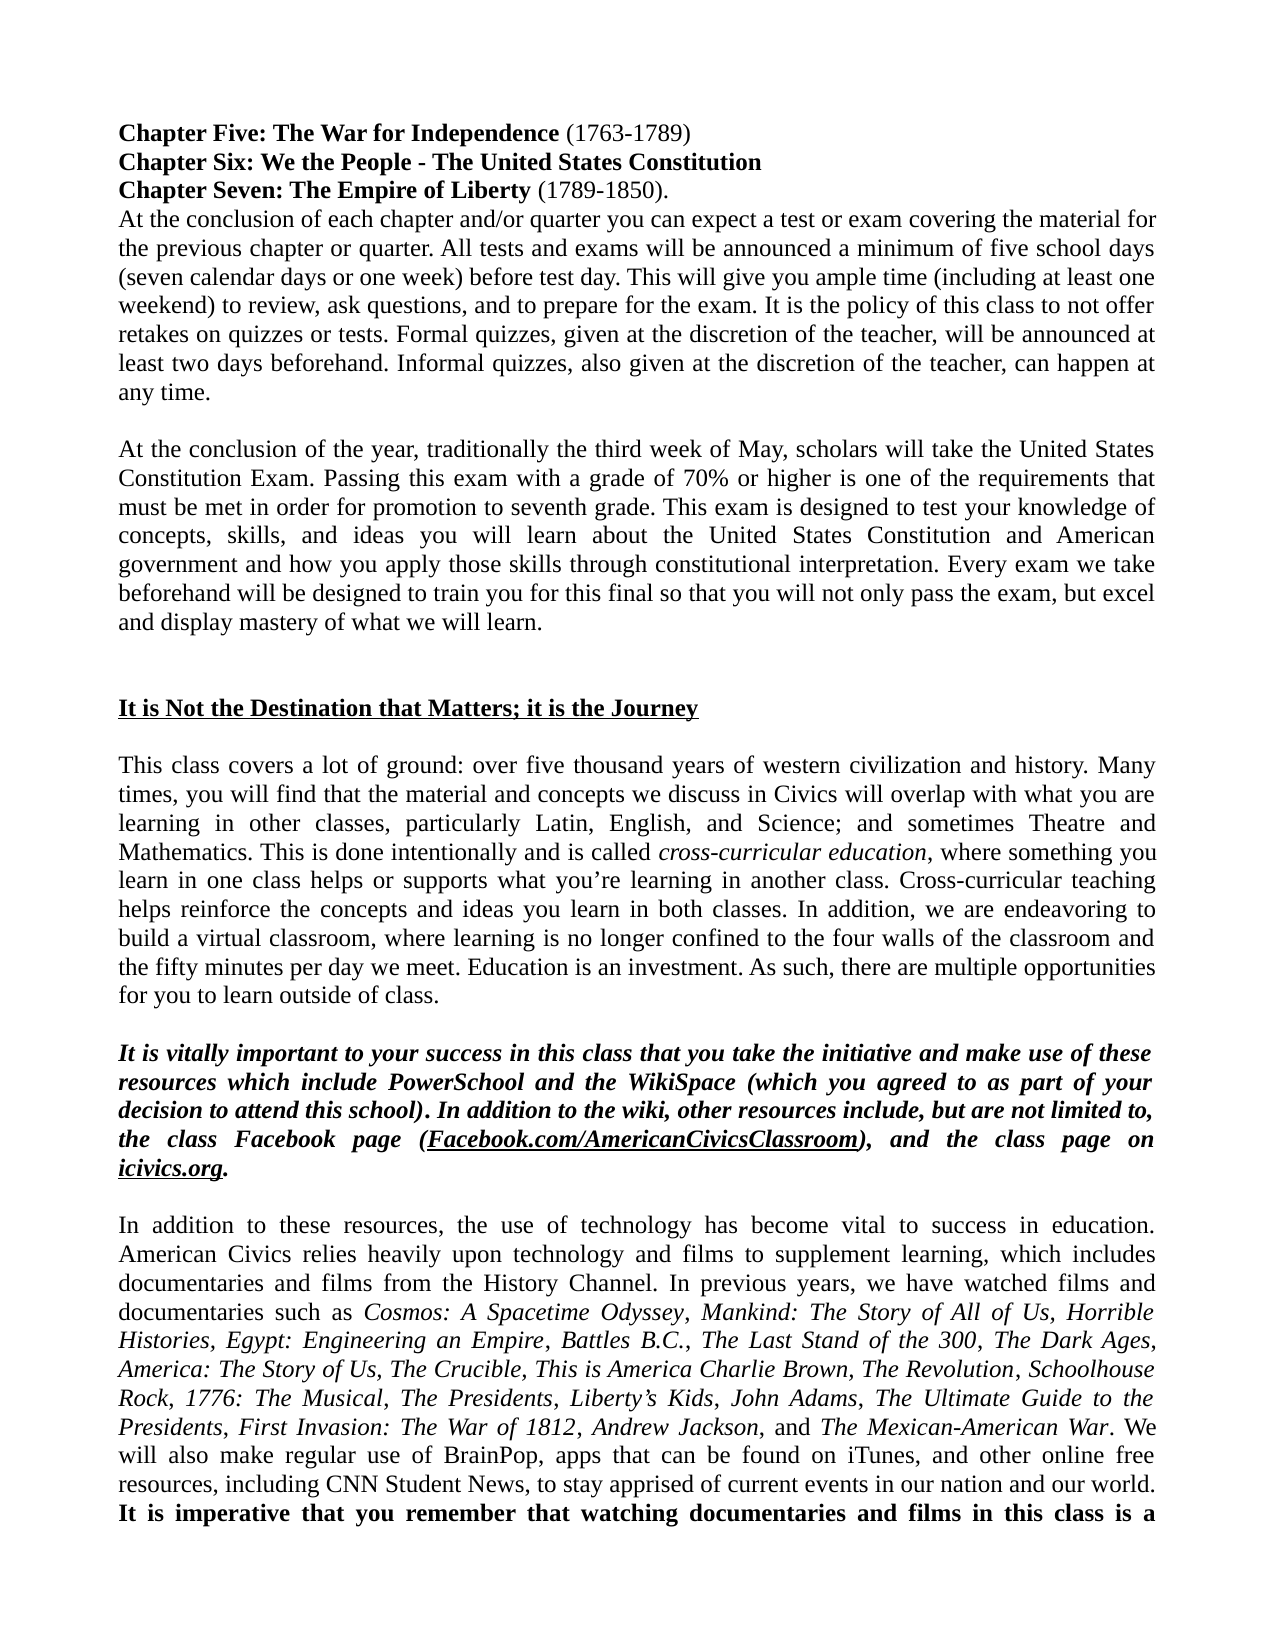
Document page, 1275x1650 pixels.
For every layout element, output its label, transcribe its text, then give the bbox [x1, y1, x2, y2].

text Chapter Five: The War for Independence (1763-1789) [118, 118, 1157, 147]
text It is Not the Destination that Matters; it is the Journey [118, 693, 1157, 722]
text This class covers a lot of ground: over five thousand years of western civilization and history. Many times, you will find that the material and concepts we discuss in Civics will overlap with what you are learning in other classes, particularly Latin, English, and Science; and sometimes Theatre and Mathematics. This is done intentionally and is called cross-curricular education, where something you learn in one class helps or supports what you’re learning in another class. Cross-curricular teaching helps reinforce the concepts and ideas you learn in both classes. In addition, we are endeavoring to build a virtual classroom, where learning is no longer confined to the four walls of the classroom and the fifty minutes per day we meet. Education is an investment. As such, there are multiple opportunities for you to learn outside of class. [118, 751, 1157, 1009]
text At the conclusion of each chapter and/or quarter you can expect a test or exam covering the material for the previous chapter or quarter. All tests and exams will be announced a minimum of five school days (seven calendar days or one week) before test day. This will give you ample time (including at least one weekend) to review, ask questions, and to prepare for the exam. It is the policy of this class to not offer retakes on quizzes or tests. Formal quizzes, given at the discretion of the teacher, will be announced at least two days beforehand. Informal quizzes, also given at the discretion of the teacher, can happen at any time. [118, 204, 1157, 406]
text Chapter Seven: The Empire of Liberty (1789-1850). [118, 176, 1157, 204]
text Chapter Six: We the People - The United States Constitution [118, 147, 1157, 176]
text At the conclusion of the year, traditionally the third week of May, scholars will take the United States Constitution Exam. Passing this exam with a grade of 70% or higher is one of the requirements that must be met in order for promotion to seventh grade. This exam is designed to test your knowledge of concepts, skills, and ideas you will learn about the United States Constitution and American government and how you apply those skills through constitutional interpretation. Every exam we take beforehand will be designed to train you for this final so that you will not only pass the exam, but excel and display mastery of what we will learn. [118, 434, 1157, 636]
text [118, 1211, 1157, 1527]
text It is vitally important to your success in this class that you take the initiative and make use of these resources which include PowerSchool and the WikiSpace (which you agreed to as part of your decision to attend this school). In addition to the wiki, other resources include, but are not limited to, the class Facebook page (Facebook.com/AmericanCivicsClassroom), and the class page on icivics.org. [118, 1038, 1157, 1182]
